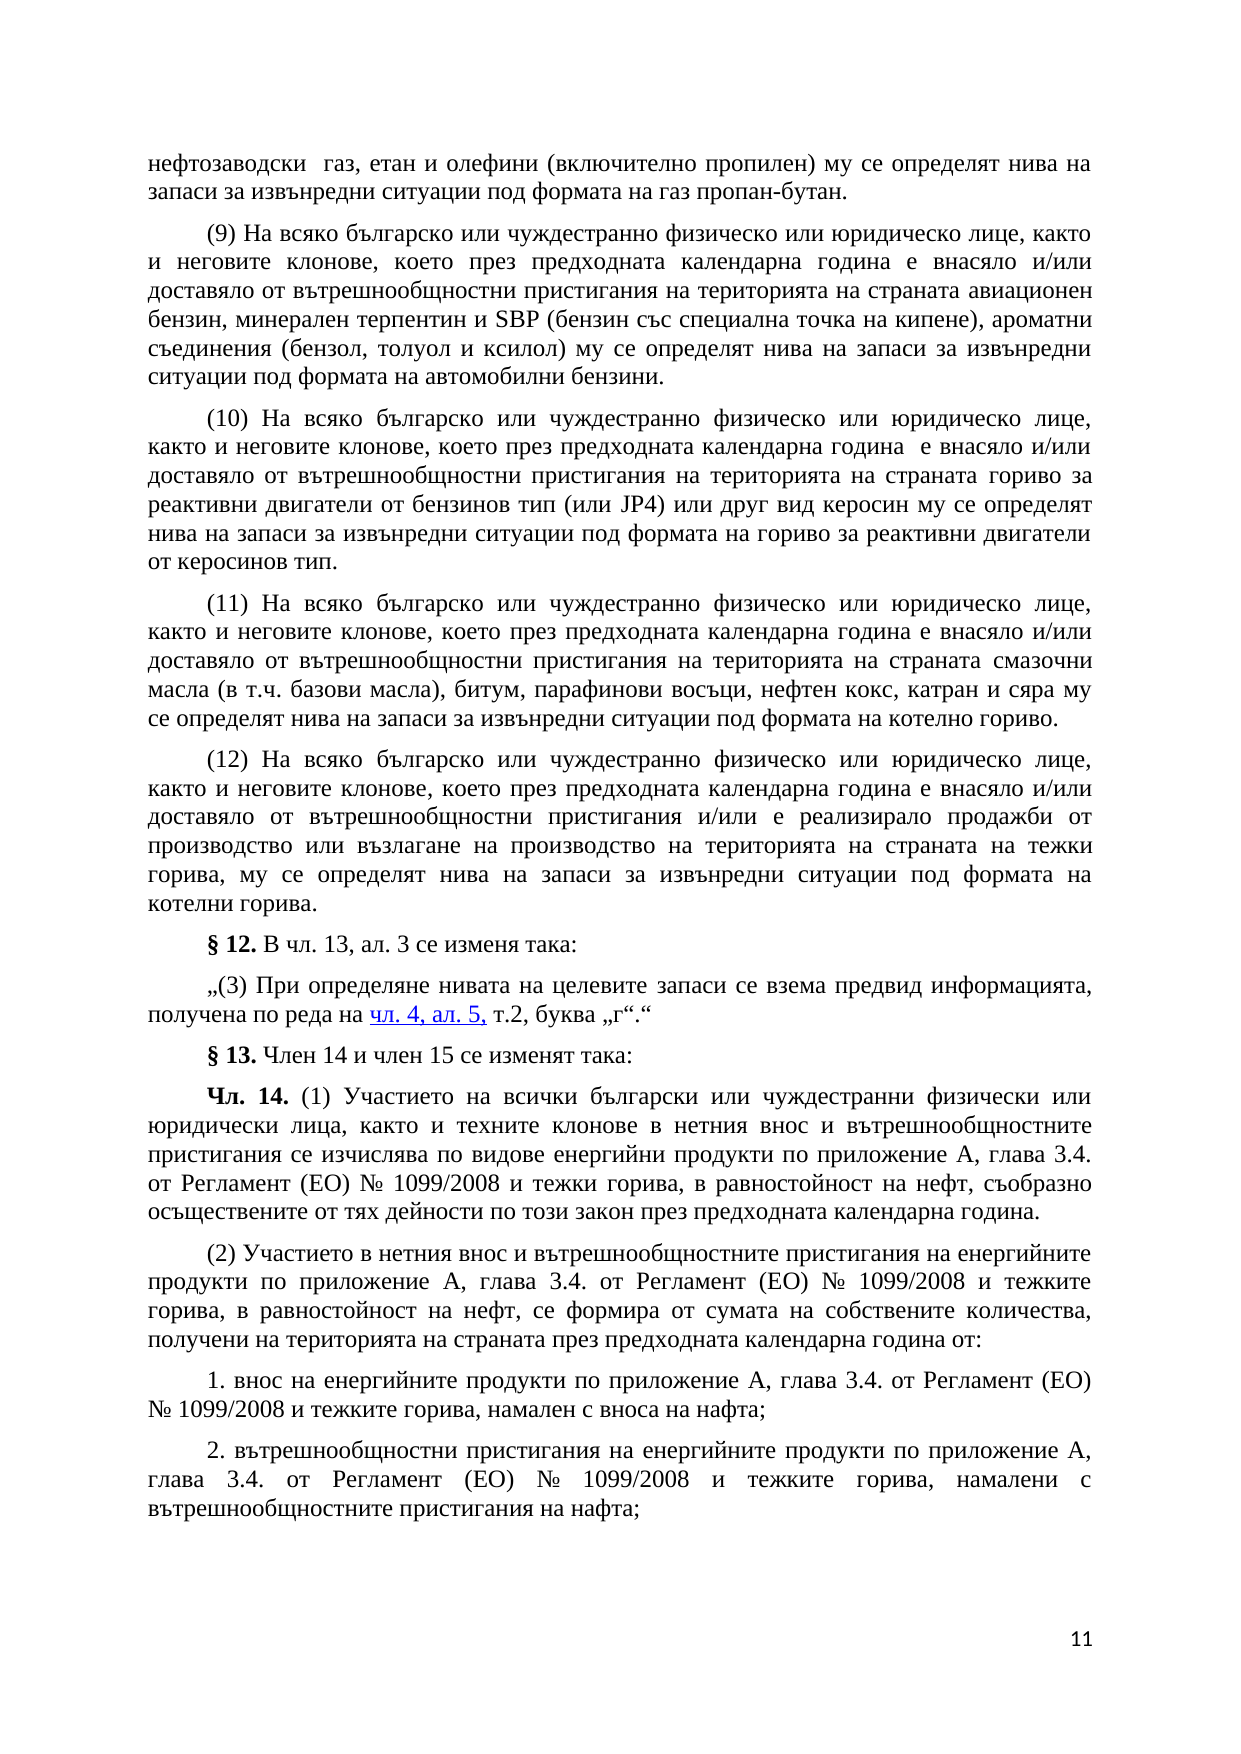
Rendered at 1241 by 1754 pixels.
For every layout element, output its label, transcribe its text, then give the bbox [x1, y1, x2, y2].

text (9) На всяко българско или чуждестранно физическо или юридическо лице, както и неговите клонове, което през предходната календарна година е внасяло и/или доставяло от вътрешнообщностни пристигания на територията на страната авиационен бензин, минерален терпентин и SBP (бензин със специална точка на кипене), ароматни съединения (бензол, толуол и ксилол) му се определят нива на запаси за извънредни ситуации под формата на автомобилни бензини. [148, 218, 1093, 390]
text § 13. Член 14 и член 15 се изменят така: [148, 1040, 1093, 1069]
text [148, 148, 1093, 205]
text 1. внос на енергийните продукти по приложение А, глава 3.4. от Регламент (ЕО) № 1099/2008 и тежките горива, намален с вноса на нафта; [148, 1365, 1093, 1423]
text (11) На всяко българско или чуждестранно физическо или юридическо лице, както и неговите клонове, което през предходната календарна година е внасяло и/или доставяло от вътрешнообщностни пристигания на територията на страната смазочни масла (в т.ч. базови масла), битум, парафинови восъци, нефтен кокс, катран и сяра му се определят нива на запаси за извънредни ситуации под формата на котелно гориво. [148, 588, 1093, 731]
text (2) Участието в нетния внос и вътрешнообщностните пристигания на енергийните продукти по приложение А, глава 3.4. от Регламент (ЕО) № 1099/2008 и тежките горива, в равностойност на нефт, се формира от сумата на собствените количества, получени на територията на страната през предходната календарна година от: [148, 1238, 1093, 1353]
text (12) На всяко българско или чуждестранно физическо или юридическо лице, както и неговите клонове, което през предходната календарна година е внасяло и/или доставяло от вътрешнообщностни пристигания и/или е реализирало продажби от производство или възлагане на производство на територията на страната на тежки горива, му се определят нива на запаси за извънредни ситуации под формата на котелни горива. [148, 744, 1093, 916]
text „(3) При определяне нивата на целевите запаси се взема предвид информацията, получена по реда на чл. 4, ал. 5, т.2, буква „г“.“ [148, 970, 1093, 1028]
text § 12. В чл. 13, ал. 3 се изменя така: [148, 929, 1093, 958]
text (10) На всяко българско или чуждестранно физическо или юридическо лице, както и неговите клонове, което през предходната календарна година е внасяло и/или доставяло от вътрешнообщностни пристигания на територията на страната гориво за реактивни двигатели от бензинов тип (или JP4) или друг вид керосин му се определят нива на запаси за извънредни ситуации под формата на гориво за реактивни двигатели от керосинов тип. [148, 403, 1093, 575]
text Чл. 14. (1) Участието на всички български или чуждестранни физически или юридически лица, както и техните клонове в нетния внос и вътрешнообщностните пристигания се изчислява по видове енергийни продукти по приложение А, глава 3.4. от Регламент (ЕО) № 1099/2008 и тежки горива, в равностойност на нефт, съобразно осъществените от тях дейности по този закон през предходната календарна година. [148, 1081, 1093, 1225]
text 2. вътрешнообщностни пристигания на енергийните продукти по приложение А, глава 3.4. от Регламент (ЕО) № 1099/2008 и тежките горива, намалени с вътрешнообщностните пристигания на нафта; [148, 1435, 1093, 1521]
